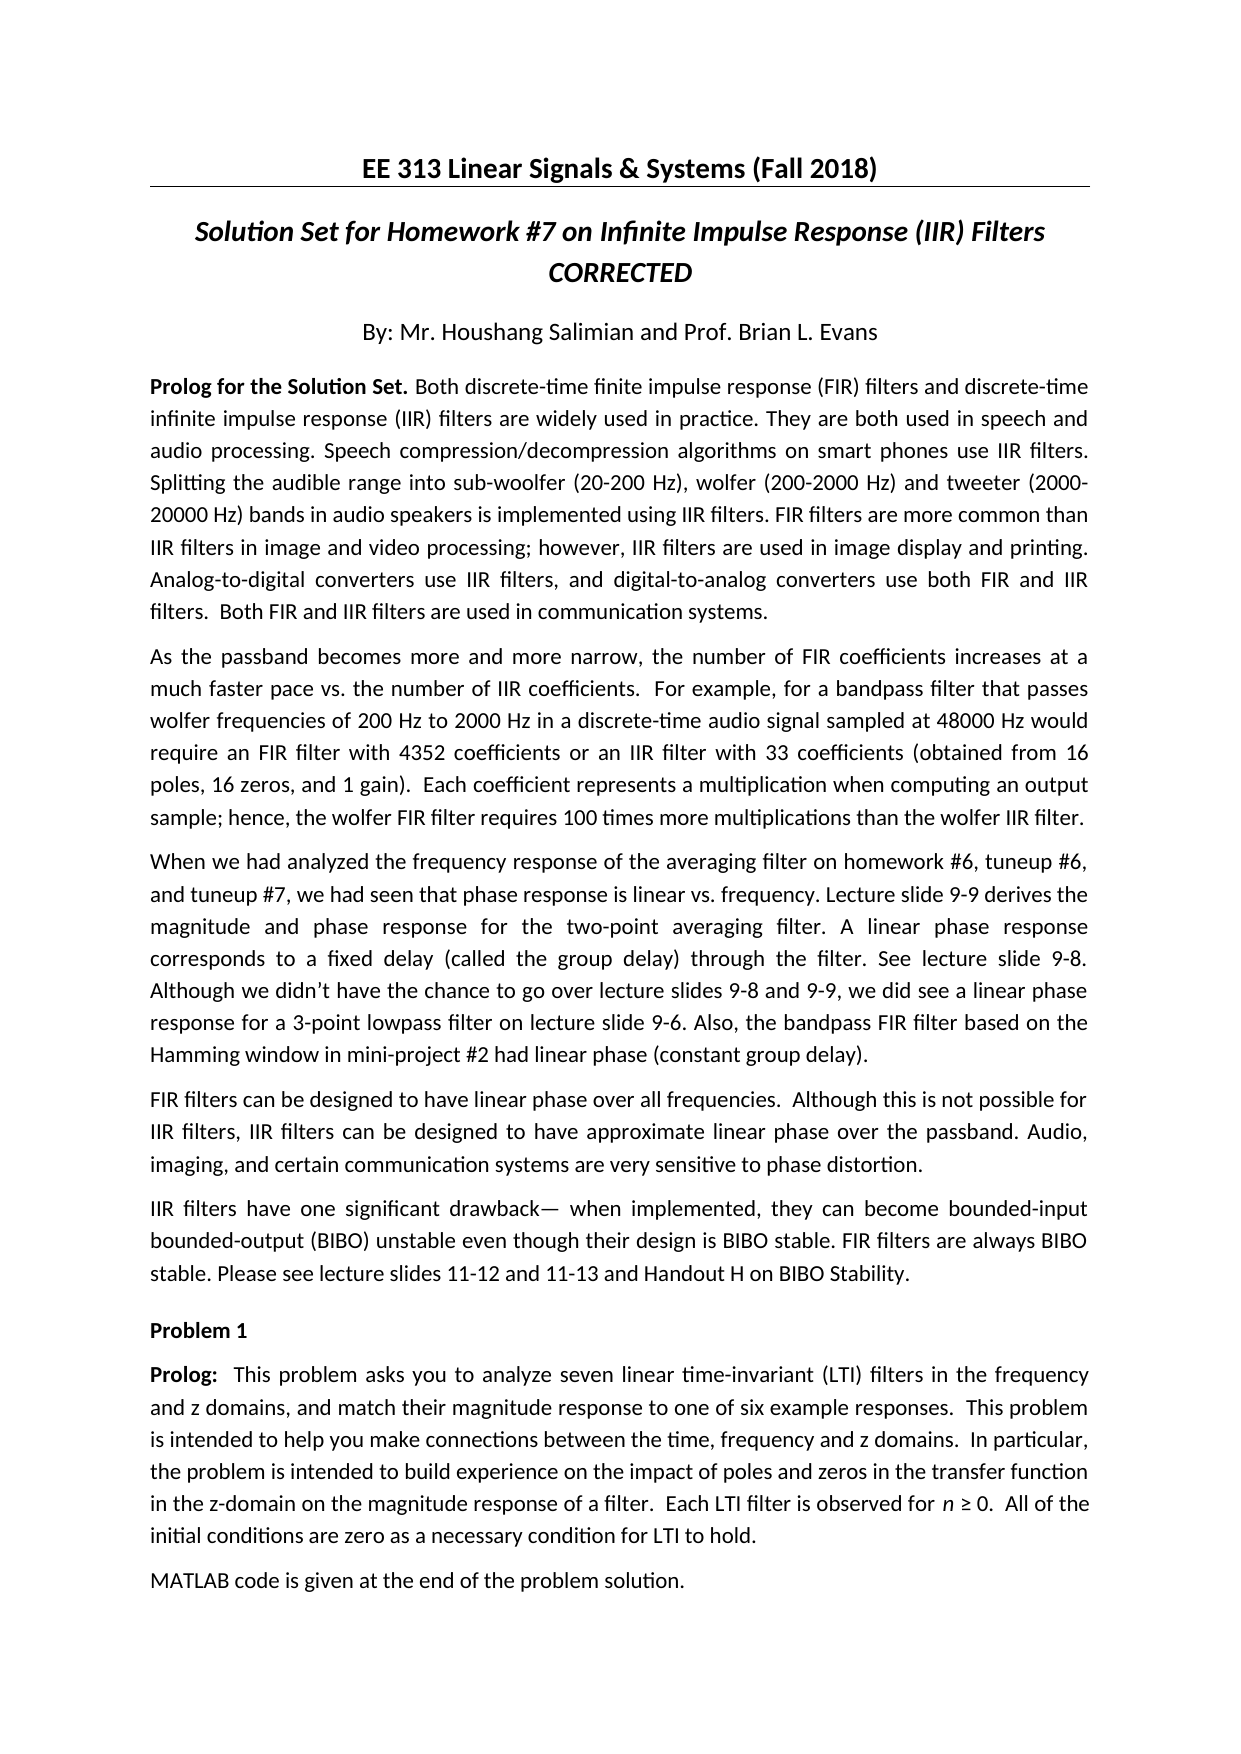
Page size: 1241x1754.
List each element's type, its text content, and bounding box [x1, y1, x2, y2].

text Prolog for the Solution Set. Both discrete-time finite impulse response (FIR) filters and discrete-time infinite impulse response (IIR) filters are widely used in practice. They are both used in speech and audio processing. Speech compression/decompression algorithms on smart phones use IIR filters. Splitting the audible range into sub-woolfer (20-200 Hz), wolfer (200-2000 Hz) and tweeter (2000-20000 Hz) bands in audio speakers is implemented using IIR filters. FIR filters are more common than IIR filters in image and video processing; however, IIR filters are used in image display and printing. Analog-to-digital converters use IIR filters, and digital-to-analog converters use both FIR and IIR filters. Both FIR and IIR filters are used in communication systems. [150, 372, 1090, 625]
text Prolog: This problem asks you to analyze seven linear time-invariant (LTI) filters in the frequency and z domains, and match their magnitude response to one of six example responses. This problem is intended to help you make connections between the time, frequency and z domains. In particular, the problem is intended to build experience on the impact of poles and zeros in the transfer function in the z-domain on the magnitude response of a filter. Each LTI filter is observed for n ≥ 0. All of the initial conditions are zero as a necessary condition for LTI to hold. [150, 1361, 1090, 1549]
text IIR filters have one significant drawback— when implemented, they can become bounded-input bounded-output (BIBO) unstable even though their design is BIBO stable. FIR filters are always BIBO stable. Please see lecture slides 11-12 and 11-13 and Handout H on BIBO Stability. [150, 1194, 1090, 1287]
text Problem 1 [150, 1316, 1090, 1344]
text By: Mr. Houshang Salimian and Prof. Brian L. Evans [150, 316, 1090, 347]
text Solution Set for Homework #7 on Infinite Impulse Response (IIR) Filters CORRECTED [150, 213, 1090, 290]
text MATLAB code is given at the end of the problem solution. [150, 1566, 1090, 1594]
text When we had analyzed the frequency response of the averaging filter on homework #6, tuneup #6, and tuneup #7, we had seen that phase response is linear vs. frequency. Lecture slide 9-9 derives the magnitude and phase response for the two-point averaging filter. A linear phase response corresponds to a fixed delay (called the group delay) through the filter. See lecture slide 9-8. Although we didn’t have the chance to go over lecture slides 9-8 and 9-9, we did see a linear phase response for a 3-point lowpass filter on lecture slide 9-6. Also, the bandpass FIR filter based on the Hamming window in mini-project #2 had linear phase (constant group delay). [150, 847, 1090, 1069]
text FIR filters can be designed to have linear phase over all frequencies. Although this is not possible for IIR filters, IIR filters can be designed to have approximate linear phase over the passband. Audio, imaging, and certain communication systems are very sensitive to phase distortion. [150, 1085, 1090, 1178]
text As the passband becomes more and more narrow, the number of FIR coefficients increases at a much faster pace vs. the number of IIR coefficients. For example, for a bandpass filter that passes wolfer frequencies of 200 Hz to 2000 Hz in a discrete-time audio signal sampled at 48000 Hz would require an FIR filter with 4352 coefficients or an IIR filter with 33 coefficients (obtained from 16 poles, 16 zeros, and 1 gain). Each coefficient represents a multiplication when computing an output sample; hence, the wolfer FIR filter requires 100 times more multiplications than the wolfer IIR filter. [150, 642, 1090, 831]
text EE 313 Linear Signals & Systems (Fall 2018) [150, 150, 1090, 186]
